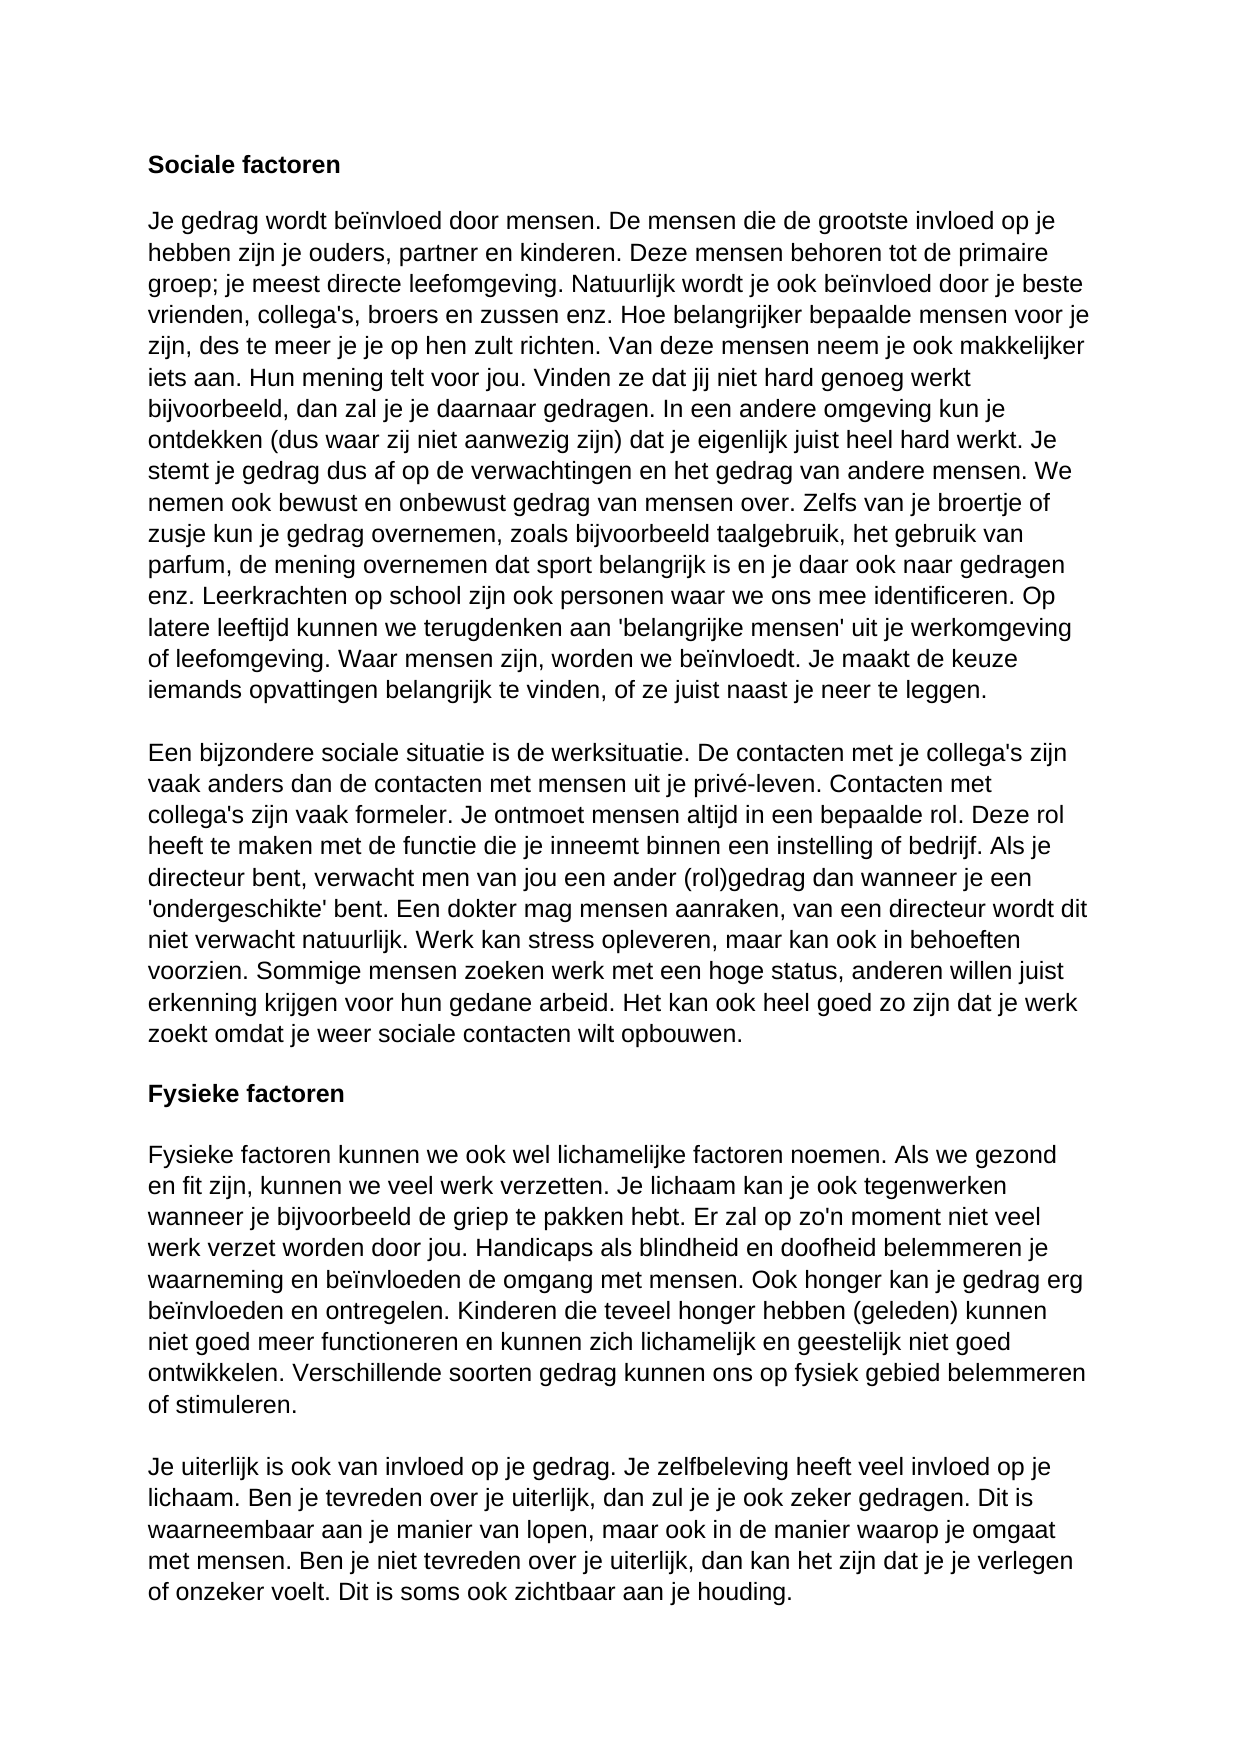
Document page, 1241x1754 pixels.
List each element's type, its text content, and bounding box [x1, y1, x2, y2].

text Fysieke factoren kunnen we ook wel lichamelijke factoren noemen. Als we gezond en fit zijn, kunnen we veel werk verzetten. Je lichaam kan je ook tegenwerken wanneer je bijvoorbeeld de griep te pakken hebt. Er zal op zo'n moment niet veel werk verzet worden door jou. Handicaps als blindheid en doofheid belemmeren je waarneming en beïnvloeden de omgang met mensen. Ook honger kan je gedrag erg beïnvloeden en ontregelen. Kinderen die teveel honger hebben (geleden) kunnen niet goed meer functioneren en kunnen zich lichamelijk en geestelijk niet goed ontwikkelen. Verschillende soorten gedrag kunnen ons op fysiek gebied belemmeren of stimuleren. Je uiterlijk is ook van invloed op je gedrag. Je zelfbeleving heeft veel invloed op je lichaam. Ben je tevreden over je uiterlijk, dan zul je je ook zeker gedragen. Dit is waarneembaar aan je manier van lopen, maar ook in de manier waarop je omgaat met mensen. Ben je niet tevreden over je uiterlijk, dan kan het zijn dat je je verlegen of onzeker voelt. Dit is soms ook zichtbaar aan je houding. [148, 1137, 1093, 1606]
text Fysieke factoren [148, 1077, 1093, 1108]
text Je gedrag wordt beïnvloed door mensen. De mensen die de grootste invloed op je hebben zijn je ouders, partner en kinderen. Deze mensen behoren tot de primaire groep; je meest directe leefomgeving. Natuurlijk wordt je ook beïnvloed door je beste vrienden, collega's, broers en zussen enz. Hoe belangrijker bepaalde mensen voor je zijn, des te meer je je op hen zult richten. Van deze mensen neem je ook makkelijker iets aan. Hun mening telt voor jou. Vinden ze dat jij niet hard genoeg werkt bijvoorbeeld, dan zal je je daarnaar gedragen. In een andere omgeving kun je ontdekken (dus waar zij niet aanwezig zijn) dat je eigenlijk juist heel hard werkt. Je stemt je gedrag dus af op de verwachtingen en het gedrag van andere mensen. We nemen ook bewust en onbewust gedrag van mensen over. Zelfs van je broertje of zusje kun je gedrag overnemen, zoals bijvoorbeeld taalgebruik, het gebruik van parfum, de mening overnemen dat sport belangrijk is en je daar ook naar gedragen enz. Leerkrachten op school zijn ook personen waar we ons mee identificeren. Op latere leeftijd kunnen we terugdenken aan 'belangrijke mensen' uit je werkomgeving of leefomgeving. Waar mensen zijn, worden we beïnvloedt. Je maakt de keuze iemands opvattingen belangrijk te vinden, of ze juist naast je neer te leggen. Een bijzondere sociale situatie is de werksituatie. De contacten met je collega's zijn vaak anders dan de contacten met mensen uit je privé-leven. Contacten met collega's zijn vaak formeler. Je ontmoet mensen altijd in een bepaalde rol. Deze rol heeft te maken met de functie die je inneemt binnen een instelling of bedrijf. Als je directeur bent, verwacht men van jou een ander (rol)gedrag dan wanneer je een 'ondergeschikte' bent. Een dokter mag mensen aanraken, van een directeur wordt dit niet verwacht natuurlijk. Werk kan stress opleveren, maar kan ook in behoeften voorzien. Sommige mensen zoeken werk met een hoge status, anderen willen juist erkenning krijgen voor hun gedane arbeid. Het kan ook heel goed zo zijn dat je werk zoekt omdat je weer sociale contacten wilt opbouwen. [148, 204, 1093, 1048]
text Sociale factoren [148, 148, 1093, 179]
